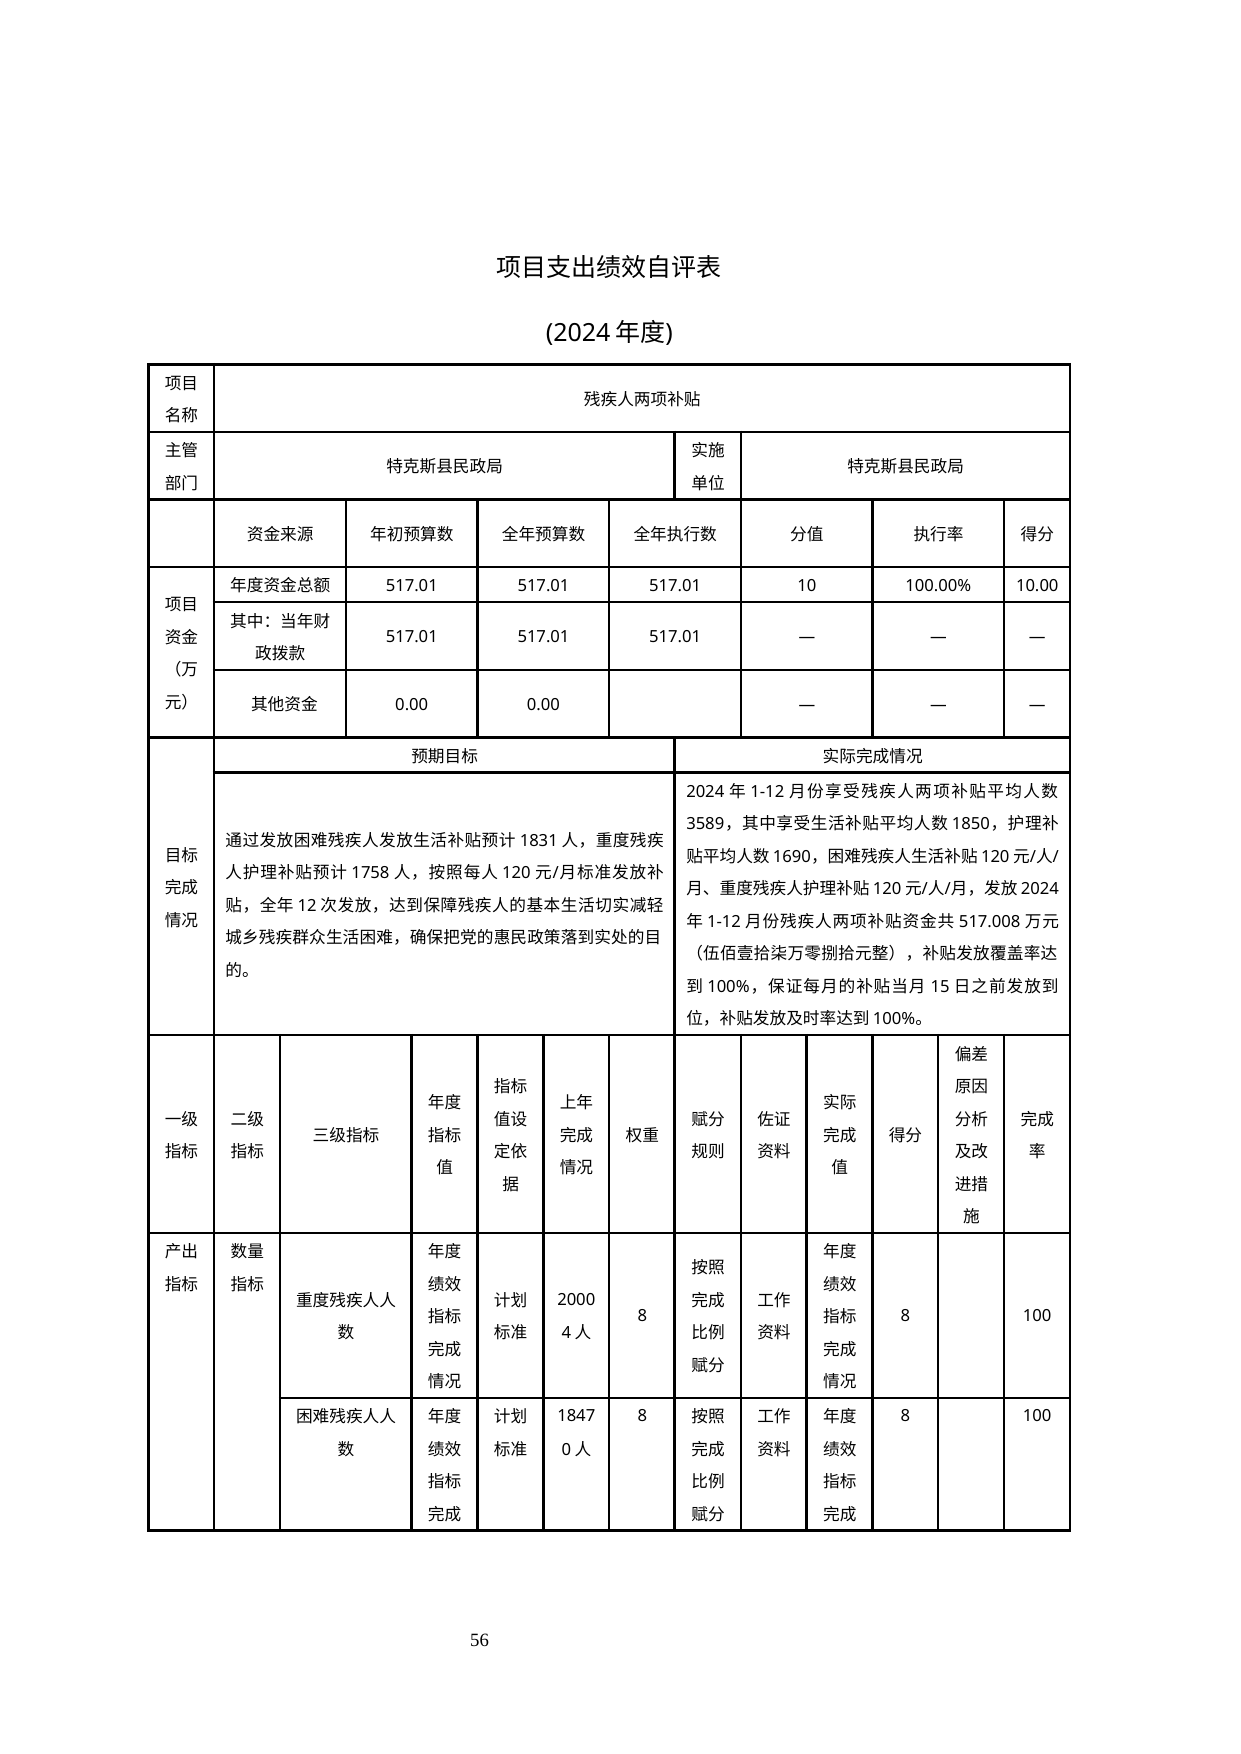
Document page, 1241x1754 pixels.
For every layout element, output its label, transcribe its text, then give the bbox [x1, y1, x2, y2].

table_cell — [742, 603, 871, 668]
table_cell 数量指标 [215, 1234, 279, 1529]
table_cell 18470人 [545, 1399, 608, 1529]
table_cell 项目资金 （万元） [150, 568, 213, 736]
table_cell 其他资金 [215, 671, 345, 736]
table_cell 年度绩效指标完成情况 [808, 1399, 871, 1529]
table_cell 517.01 [347, 568, 476, 601]
table_cell 年度绩效指标完成情况 [413, 1234, 476, 1396]
table_cell — [1005, 603, 1069, 668]
table_cell 预期目标 [215, 739, 673, 771]
table_cell 全年执行数 [610, 501, 740, 566]
table_cell 年度绩效指标完成情况 [808, 1234, 871, 1396]
table_cell 8 [874, 1234, 937, 1396]
table_cell 实际完成情况 [676, 739, 1069, 771]
table_cell 其中：当年财政拨款 [215, 603, 345, 668]
table_cell 赋分规则 [676, 1036, 740, 1231]
table_cell 得分 [1005, 501, 1069, 566]
table_cell 10 [742, 568, 871, 601]
table_cell 得分 [874, 1036, 937, 1231]
table_cell 按照完成比例赋分 [676, 1399, 740, 1529]
table_cell 资金来源 [215, 501, 345, 566]
table_cell 困难残疾人人数 [281, 1399, 410, 1529]
table_cell 517.01 [479, 568, 608, 601]
table_cell [939, 1234, 1003, 1396]
table_cell 年度指标值 [413, 1036, 476, 1231]
table_cell 完成率 [1005, 1036, 1069, 1231]
table_cell 项目名称 [150, 366, 213, 431]
table_cell 0.00 [347, 671, 476, 736]
table_cell 按照完成比例赋分 [676, 1234, 740, 1396]
table_cell 0.00 [479, 671, 608, 736]
table_cell 年初预算数 [347, 501, 476, 566]
table_cell 100 [1005, 1234, 1069, 1396]
table_cell 二级指标 [215, 1036, 279, 1231]
table_cell 年度绩效指标完成情况 [413, 1399, 476, 1529]
table_cell 10.00 [1005, 568, 1069, 601]
table_cell 执行率 [874, 501, 1003, 566]
table_cell 517.01 [347, 603, 476, 668]
table_cell 特克斯县民政局 [742, 433, 1069, 498]
table_cell 517.01 [610, 603, 740, 668]
table_cell 三级指标 [281, 1036, 410, 1231]
table_cell [939, 1399, 1003, 1529]
table_cell — [874, 671, 1003, 736]
table_cell 偏差原因分析及改进措施 [939, 1036, 1003, 1231]
table_cell 产出指标 [150, 1234, 213, 1529]
table_header 项目支出绩效自评表 [148, 233, 1070, 298]
table_cell 通过发放困难残疾人发放生活补贴预计1831人，重度残疾人护理补贴预计1758人，按照每人120元/月标准发放补贴，全年12次发放，达到保障残疾人的基本生活切实减轻城乡残疾群众生活困难，确保把党的惠民政策落到实处的目的。 [215, 774, 673, 1034]
table_cell 517.01 [610, 568, 740, 601]
table_cell 2024年1-12月份享受残疾人两项补贴平均人数3589，其中享受生活补贴平均人数1850，护理补贴平均人数1690，困难残疾人生活补贴120元/人/月、重度残疾人护理补贴120元/人/月，发放2024年1-12月份残疾人两项补贴资金共517.008万元（伍佰壹拾柒万零捌拾元整），补贴发放覆盖率达到100%，保证每月的补贴当月15日之前发放到位，补贴发放及时率达到100%。 [676, 774, 1069, 1034]
table_cell 8 [610, 1234, 673, 1396]
table_cell [610, 671, 740, 736]
table_cell 实施单位 [676, 433, 740, 498]
table_cell 工作资料 [742, 1234, 805, 1396]
table_cell 计划标准 [479, 1399, 542, 1529]
table_cell 重度残疾人人数 [281, 1234, 410, 1396]
table_cell 分值 [742, 501, 871, 566]
table_cell 8 [610, 1399, 673, 1529]
table_cell 残疾人两项补贴 [215, 366, 1069, 431]
table_cell — [1005, 671, 1069, 736]
table_cell — [742, 671, 871, 736]
table_cell 工作资料 [742, 1399, 805, 1529]
table_cell 佐证资料 [742, 1036, 805, 1231]
table_cell 权重 [610, 1036, 673, 1231]
table_cell 100 [1005, 1399, 1069, 1529]
table_cell — [874, 603, 1003, 668]
table_cell 517.01 [479, 603, 608, 668]
table_cell 8 [874, 1399, 937, 1529]
table_cell 一级指标 [150, 1036, 213, 1231]
table_cell 年度资金总额 [215, 568, 345, 601]
table_cell 100.00% [874, 568, 1003, 601]
table_cell 指标值设定依据 [479, 1036, 542, 1231]
table_cell 实际完成值 [808, 1036, 871, 1231]
table_cell 主管部门 [150, 433, 213, 498]
table_cell 目标完成情况 [150, 739, 213, 1034]
table_cell [150, 501, 213, 566]
table_cell 计划标准 [479, 1234, 542, 1396]
table_cell 全年预算数 [479, 501, 608, 566]
table_cell (2024年度) [148, 298, 1070, 363]
table_cell 20004人 [545, 1234, 608, 1396]
table_cell 特克斯县民政局 [215, 433, 673, 498]
table_cell 上年完成情况 [545, 1036, 608, 1231]
